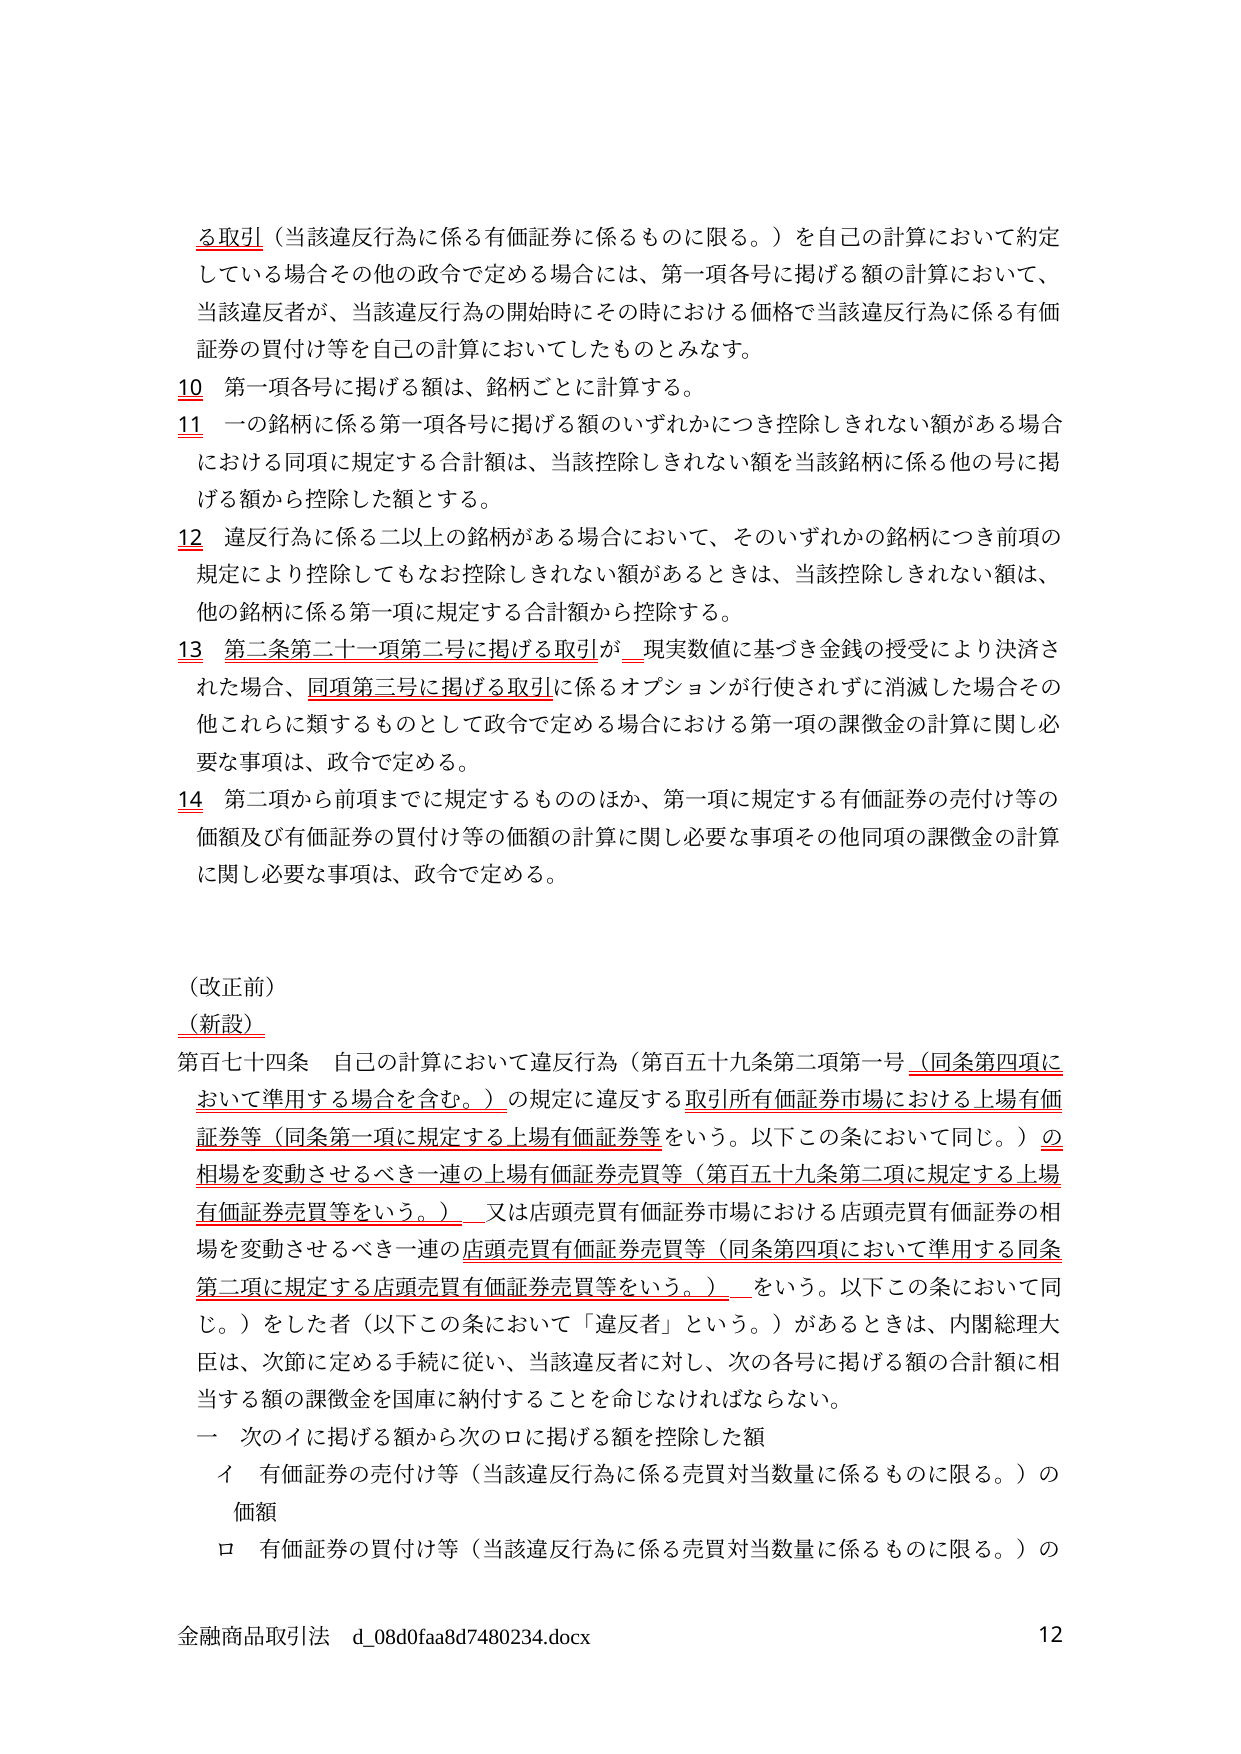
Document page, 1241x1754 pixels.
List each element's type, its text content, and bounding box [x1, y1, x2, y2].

text 12 違反行為に係る二以上の銘柄がある場合において、そのいずれかの銘柄につき前項の規定により控除してもなお控除しきれない額があるときは、当該控除しきれない額は、他の銘柄に係る第一項に規定する合計額から控除する。 [177, 517, 1063, 629]
text （改正前） [177, 967, 1063, 1004]
text 11 一の銘柄に係る第一項各号に掲げる額のいずれかにつき控除しきれない額がある場合における同項に規定する合計額は、当該控除しきれない額を当該銘柄に係る他の号に掲げる額から控除した額とする。 [177, 404, 1063, 517]
text 14 第二項から前項までに規定するもののほか、第一項に規定する有価証券の売付け等の価額及び有価証券の買付け等の価額の計算に関し必要な事項その他同項の課徴金の計算に関し必要な事項は、政令で定める。 [177, 779, 1063, 892]
text 13 第二条第二十一項第二号に掲げる取引が 現実数値に基づき金銭の授受により決済された場合、同項第三号に掲げる取引に係るオプションが行使されずに消滅した場合その他これらに類するものとして政令で定める場合における第一項の課徴金の計算に関し必要な事項は、政令で定める。 [177, 629, 1063, 779]
text 10 第一項各号に掲げる額は、銘柄ごとに計算する。 [177, 367, 1063, 404]
text （新設） [177, 1004, 1063, 1042]
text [177, 217, 1063, 367]
text 一 次のイに掲げる額から次のロに掲げる額を控除した額 [196, 1417, 1063, 1454]
text イ 有価証券の売付け等（当該違反行為に係る売買対当数量に係るものに限る。）の価額 [215, 1454, 1063, 1529]
text 第百七十四条 自己の計算において違反行為（第百五十九条第二項第一号（同条第四項において準用する場合を含む。）の規定に違反する取引所有価証券市場における上場有価証券等（同条第一項に規定する上場有価証券等をいう。以下この条において同じ。）の相場を変動させるべき一連の上場有価証券売買等（第百五十九条第二項に規定する上場有価証券売買等をいう。） 又は店頭売買有価証券市場における店頭売買有価証券の相場を変動させるべき一連の店頭売買有価証券売買等（同条第四項において準用する同条第二項に規定する店頭売買有価証券売買等をいう。） をいう。以下この条において同じ。）をした者（以下この条において「違反者」という。）があるときは、内閣総理大臣は、次節に定める手続に従い、当該違反者に対し、次の各号に掲げる額の合計額に相当する額の課徴金を国庫に納付することを命じなければならない。 [177, 1042, 1063, 1417]
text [215, 1529, 1063, 1567]
